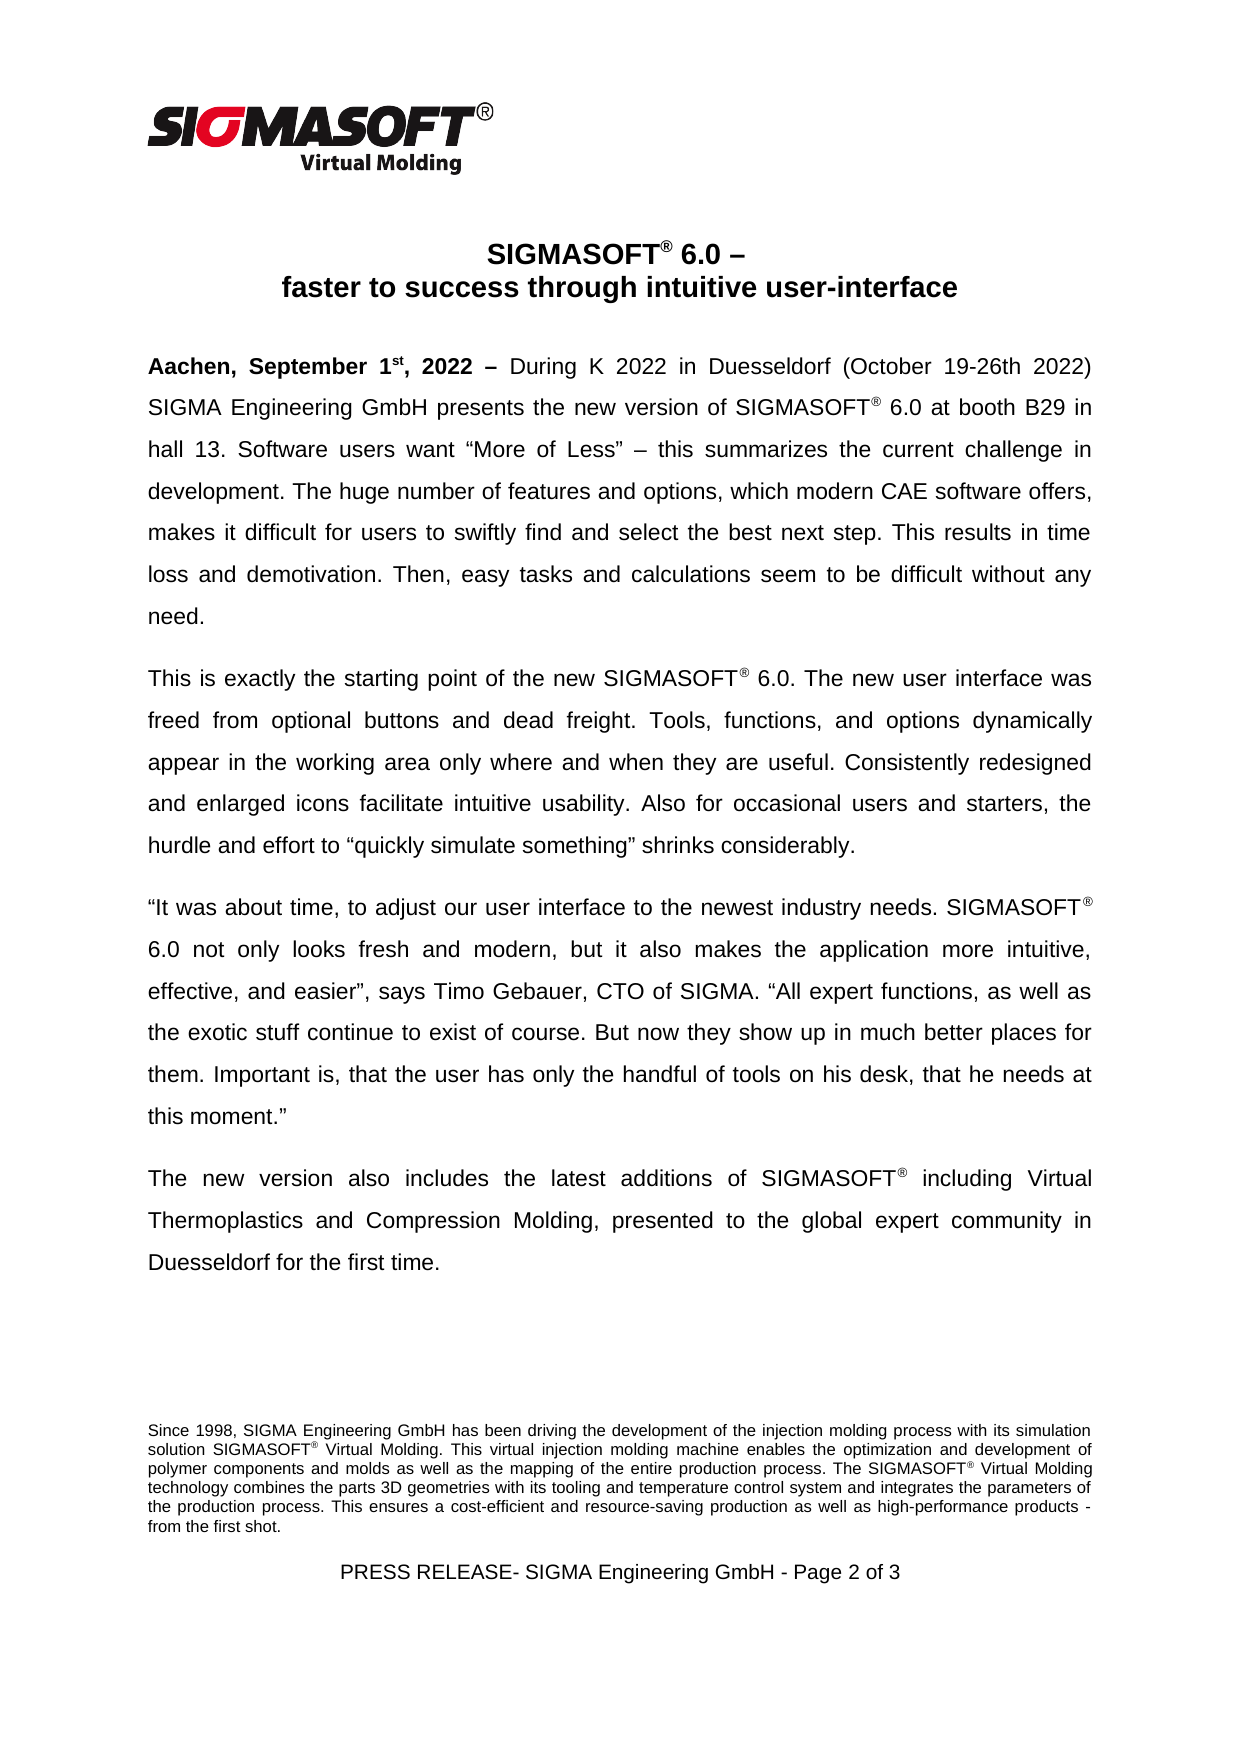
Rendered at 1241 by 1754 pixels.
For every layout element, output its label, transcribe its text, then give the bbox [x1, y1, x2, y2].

text This is exactly the starting point of the new SIGMASOFT® 6.0. The new user interface was freed from optional buttons and dead freight. Tools, functions, and options dynamically appear in the working area only where and when they are useful. Consistently redesigned and enlarged icons facilitate intuitive usability. Also for occasional users and starters, the hurdle and effort to “quickly simulate something” shrinks considerably. [148, 650, 1093, 858]
picture [147, 102, 494, 175]
text SIGMASOFT® 6.0 – faster to success through intuitive user-interface [148, 237, 1093, 304]
text Since 1998, SIGMA Engineering GmbH has been driving the development of the injection molding process with its simulation solution SIGMASOFT® Virtual Molding. This virtual injection molding machine enables the optimization and development of polymer components and molds as well as the mapping of the entire production process. The SIGMASOFT® Virtual Molding technology combines the parts 3D geometries with its tooling and temperature control system and integrates the parameters of the production process. This ensures a cost-efficient and resource-saving production as well as high-performance products - from the first shot. [148, 1421, 1093, 1536]
text Aachen, September 1st, 2022 – During K 2022 in Duesseldorf (October 19-26th 2022) SIGMA Engineering GmbH presents the new version of SIGMASOFT® 6.0 at booth B29 in hall 13. Software users want “More of Less” – this summarizes the current challenge in development. The huge number of features and options, which modern CAE software offers, makes it difficult for users to swiftly find and select the best next step. This results in time loss and demotivation. Then, easy tasks and calculations seem to be difficult without any need. [148, 337, 1093, 629]
text The new version also includes the latest additions of SIGMASOFT® including Virtual Thermoplastics and Compression Molding, presented to the global expert community in Duesseldorf for the first time. [148, 1150, 1093, 1275]
text “It was about time, to adjust our user interface to the newest industry needs. SIGMASOFT® 6.0 not only looks fresh and modern, but it also makes the application more intuitive, effective, and easier”, says Timo Gebauer, CTO of SIGMA. “All expert functions, as well as the exotic stuff continue to exist of course. But now they show up in much better places for them. Important is, that the user has only the handful of tools on his desk, that he needs at this moment.” [148, 879, 1093, 1129]
